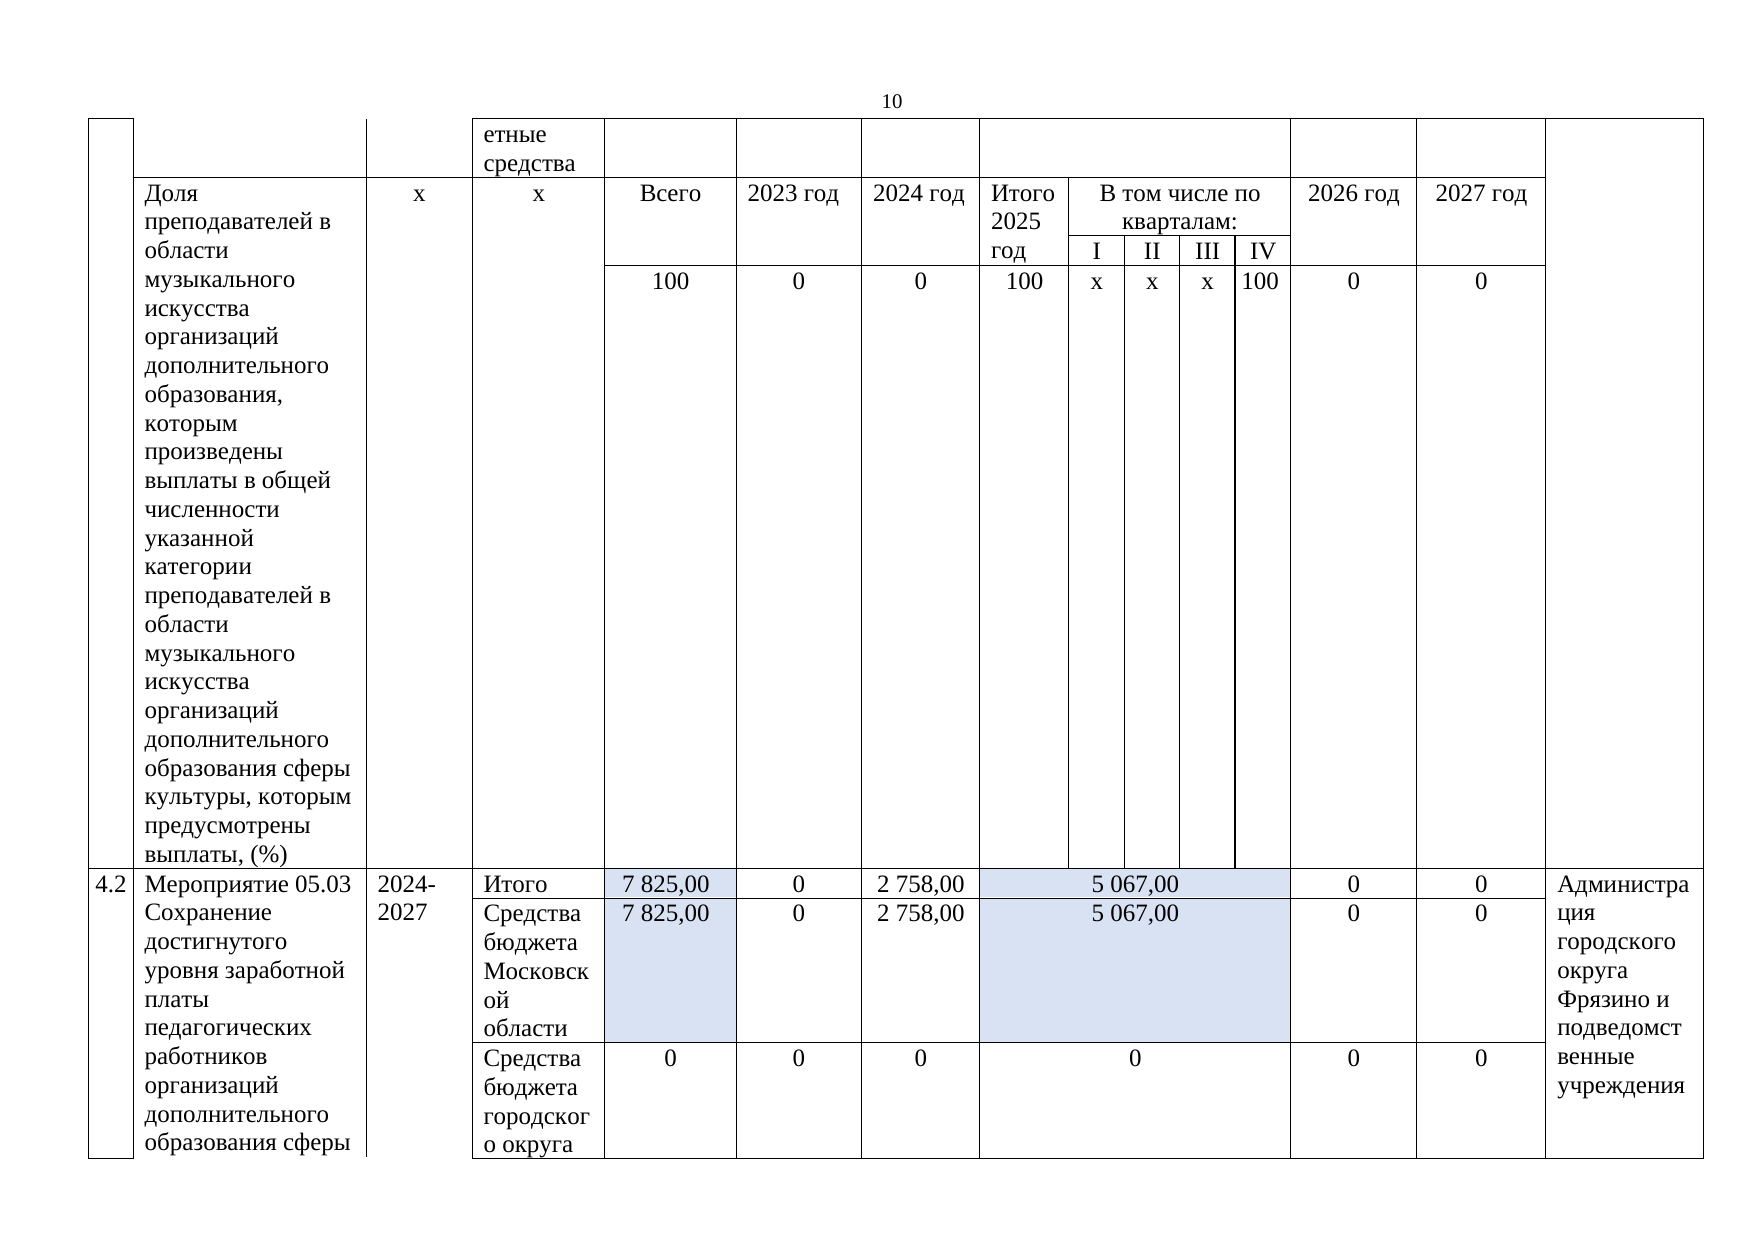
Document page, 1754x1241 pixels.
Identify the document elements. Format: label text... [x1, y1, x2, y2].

table_cell 0 [737, 899, 861, 1042]
table_cell 0 [737, 869, 861, 897]
table_cell 0 [1417, 869, 1545, 897]
table_cell 0 [605, 119, 736, 177]
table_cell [473, 1043, 604, 1158]
table_cell х [367, 178, 472, 868]
table_cell 2027 год [1417, 178, 1545, 265]
table_cell 2026 год [1291, 178, 1416, 265]
table_cell 0 [737, 1043, 861, 1158]
table_cell х [1069, 266, 1124, 868]
table_cell 2024-2027 [366, 869, 472, 1158]
table_cell Доля преподавателей в области музыкального искусства организаций дополнительного образования, которым произведены выплаты в общей численности указанной категории преподавателей в области музыкального искусства организаций дополнительного образования сферы культуры, которым предусмотрены выплаты, (%) [134, 178, 366, 868]
table_cell 0 [737, 266, 861, 868]
table_cell 0 [1417, 119, 1545, 177]
table_cell 5 067,00 [980, 899, 1290, 1042]
table_cell Администрация городского округа Фрязино и подведомственные учреждения [1546, 869, 1703, 1158]
table_cell 100 [605, 266, 736, 868]
table_cell Средства бюджета Московской области [473, 899, 604, 1042]
table_cell III [1180, 236, 1234, 265]
table_cell Всего [605, 178, 736, 265]
table_cell 7 825,00 [605, 899, 736, 1042]
table_cell х [1180, 266, 1234, 868]
table_cell 0 [1291, 899, 1416, 1042]
table_cell 0 [737, 119, 861, 177]
table_cell 0 [1291, 869, 1416, 897]
table_cell х [1125, 266, 1179, 868]
table_cell 0 [862, 119, 979, 177]
table_cell 0 [862, 266, 979, 868]
table_cell II [1125, 236, 1179, 265]
table_cell 0 [1291, 119, 1416, 177]
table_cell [473, 119, 604, 177]
table_cell 0 [1417, 899, 1545, 1042]
table_cell Итого [473, 869, 604, 897]
table_cell Мероприятие 05.03 Сохранение достигнутого уровня заработной платы педагогических работников организаций дополнительного образования сферы культуры [134, 869, 366, 1158]
table_cell 2023 год [737, 178, 861, 265]
table_cell 0 [605, 1043, 736, 1158]
table_cell 4.2 [89, 869, 133, 1158]
table_cell 2 758,00 [862, 869, 979, 897]
table_cell I [1069, 236, 1124, 265]
table_cell 0 [980, 119, 1290, 177]
table_cell 5 067,00 [980, 869, 1290, 897]
table_cell 7 825,00 [605, 869, 736, 897]
table_cell 0 [862, 1043, 979, 1158]
table_cell 100 [1236, 266, 1290, 868]
table_cell 0 [1291, 1043, 1416, 1158]
table_cell IV [1236, 236, 1290, 265]
table_cell 0 [1417, 1043, 1545, 1158]
table_cell В том числе по кварталам: [1069, 178, 1290, 235]
table_cell 2024 год [862, 178, 979, 265]
table_cell Итого 2025 год [980, 178, 1068, 265]
table_cell 0 [1417, 266, 1545, 868]
table_cell 0 [980, 1043, 1290, 1158]
table_cell 0 [1291, 266, 1416, 868]
table_cell х [473, 178, 604, 868]
table_cell 2 758,00 [862, 899, 979, 1042]
table_cell 100 [980, 266, 1068, 868]
